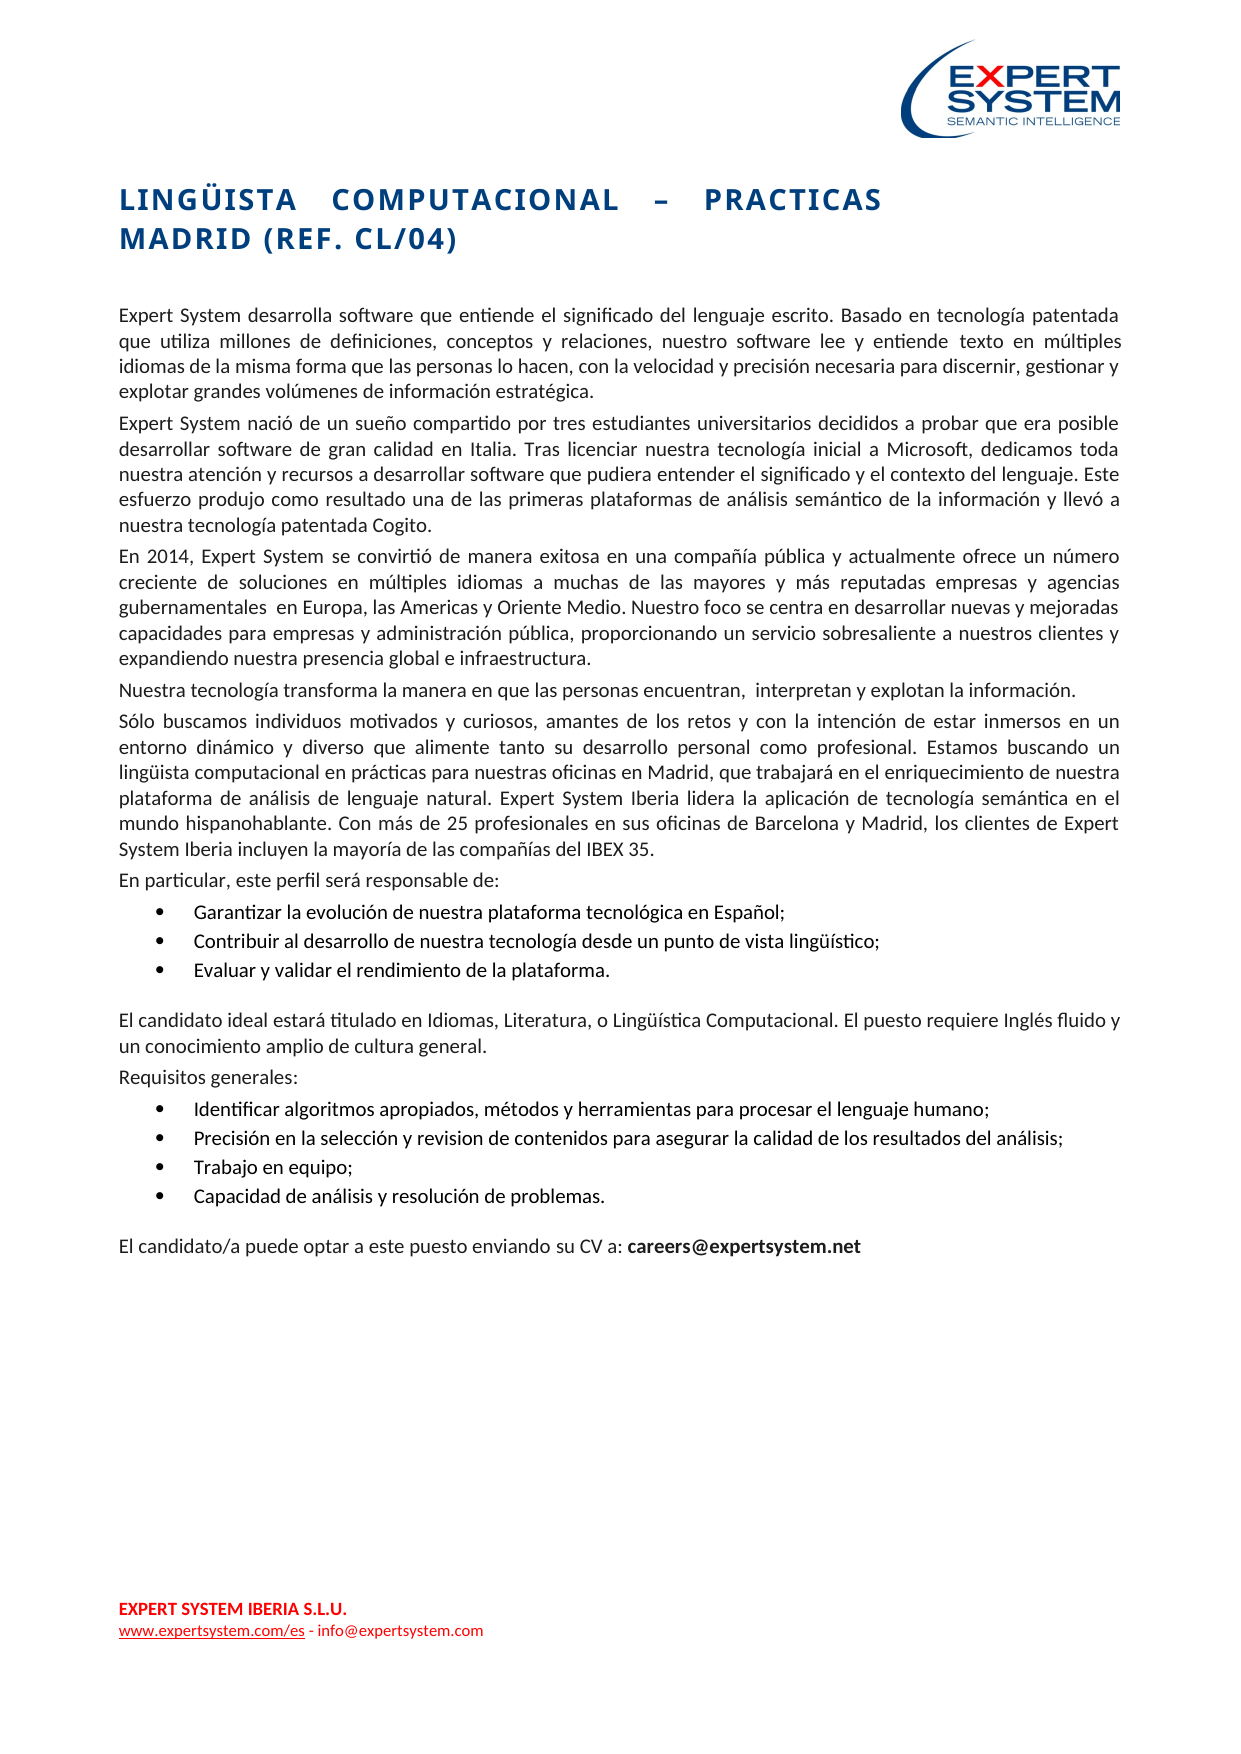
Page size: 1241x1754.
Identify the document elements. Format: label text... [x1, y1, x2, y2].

list Capacidad de análisis y resolución de problemas. [156, 1184, 1122, 1209]
list Contribuir al desarrollo de nuestra tecnología desde un punto de vista lingüístico; [156, 928, 1122, 954]
list Evaluar y validar el rendimiento de la plataforma. [156, 957, 1122, 983]
text El candidato ideal estará titulado en Idiomas, Literatura, o Lingüística Computacional. El puesto requiere Inglés fluido y un conocimiento amplio de cultura general. [118, 1007, 1122, 1058]
text Expert System nació de un sueño compartido por tres estudiantes universitarios decididos a probar que era posible desarrollar software de gran calidad en Italia. Tras licenciar nuestra tecnología inicial a Microsoft, dedicamos toda nuestra atención y recursos a desarrollar software que pudiera entender el significado y el contexto del lenguaje. Este esfuerzo produjo como resultado una de las primeras plataformas de análisis semántico de la información y llevó a nuestra tecnología patentada Cogito. [118, 410, 1122, 537]
text Nuestra tecnología transforma la manera en que las personas encuentran, interpretan y explotan la información. [118, 677, 1122, 702]
text Sólo buscamos individuos motivados y curiosos, amantes de los retos y con la intención de estar inmersos en un entorno dinámico y diverso que alimente tanto su desarrollo personal como profesional. Estamos buscando un lingüista computacional en prácticas para nuestras oficinas en Madrid, que trabajará en el enriquecimiento de nuestra plataforma de análisis de lenguaje natural. Expert System Iberia lidera la aplicación de tecnología semántica en el mundo hispanohablante. Con más de 25 profesionales en sus oficinas de Barcelona y Madrid, los clientes de Expert System Iberia incluyen la mayoría de las compañías del IBEX 35. [118, 709, 1122, 861]
text El candidato/a puede optar a este puesto enviando su CV a: careers@expertsystem.net [118, 1234, 1122, 1259]
list Precisión en la selección y revision de contenidos para asegurar la calidad de los resultados del análisis; [156, 1125, 1122, 1151]
picture [901, 39, 1120, 137]
text En 2014, Expert System se convirtió de manera exitosa en una compañía pública y actualmente ofrece un número creciente de soluciones en múltiples idiomas a muchas de las mayores y más reputadas empresas y agencias gubernamentales en Europa, las Americas y Oriente Medio. Nuestro foco se centra en desarrollar nuevas y mejoradas capacidades para empresas y administración pública, proporcionando un servicio sobresaliente a nuestros clientes y expandiendo nuestra presencia global e infraestructura. [118, 544, 1122, 671]
text Expert System desarrolla software que entiende el significado del lenguaje escrito. Basado en tecnología patentada que utiliza millones de definiciones, conceptos y relaciones, nuestro software lee y entiende texto en múltiples idiomas de la misma forma que las personas lo hacen, con la velocidad y precisión necesaria para discernir, gestionar y explotar grandes volúmenes de información estratégica. [118, 302, 1122, 404]
list Garantizar la evolución de nuestra plataforma tecnológica en Español; [156, 899, 1122, 924]
list Trabajo en equipo; [156, 1154, 1122, 1180]
text En particular, este perfil será responsable de: [118, 867, 1122, 893]
list Identificar algoritmos apropiados, métodos y herramientas para procesar el lenguaje humano; [156, 1096, 1122, 1122]
subtitle Lingüista computacional – practicas Madrid (Ref. CL/04) [118, 179, 1122, 258]
text Requisitos generales: [118, 1064, 1122, 1090]
